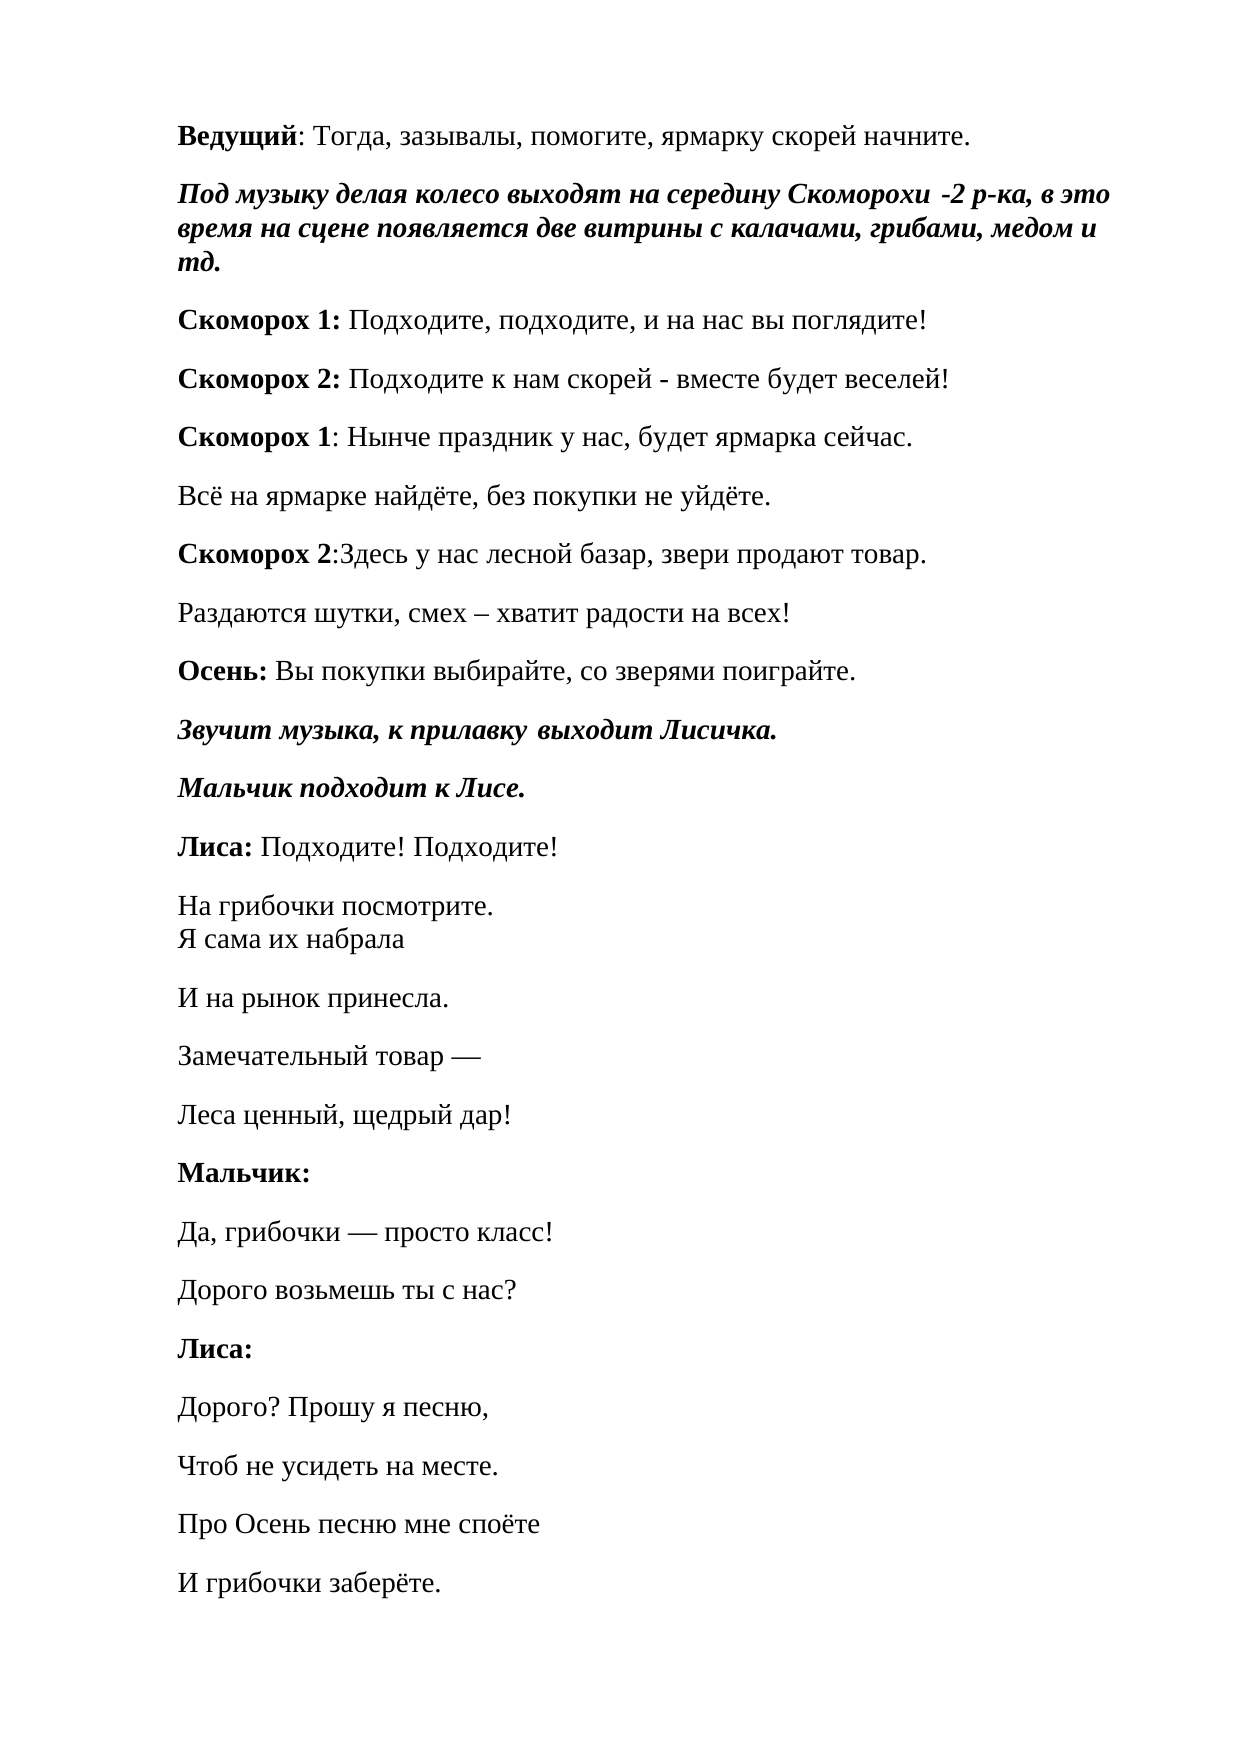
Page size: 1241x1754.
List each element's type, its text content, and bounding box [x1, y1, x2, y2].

text Всё на ярмарке найдёте, без покупки не уйдёте. [177, 478, 1152, 511]
text Я сама их набрала [177, 921, 1152, 955]
text Скоморох 2:Здесь у нас лесной базар, звери продают товар. [177, 536, 1152, 570]
text На грибочки посмотрите. [177, 888, 1152, 921]
text Да, грибочки — просто класс! [177, 1214, 1152, 1247]
text Ведущий: Тогда, зазывалы, помогите, ярмарку скорей начните. [177, 118, 1152, 152]
text Дорого? Прошу я песню, [177, 1389, 1152, 1423]
text Дорого возьмешь ты с нас? [177, 1272, 1152, 1306]
text И на рынок принесла. [177, 980, 1152, 1013]
text Скоморох 2: Подходите к нам скорей - вместе будет веселей! [177, 361, 1152, 394]
text Осень: Вы покупки выбирайте, со зверями поиграйте. [177, 653, 1152, 687]
text Лиса: [177, 1331, 1152, 1364]
text Раздаются шутки, смех – хватит радости на всех! [177, 595, 1152, 628]
text Скоморох 1: Подходите, подходите, и на нас вы поглядите! [177, 302, 1152, 336]
text Мальчик подходит к Лисе. [177, 771, 1152, 804]
text Мальчик: [177, 1155, 1152, 1189]
text Про Осень песню мне споёте [177, 1507, 1152, 1540]
text Под музыку делая колесо выходят на середину Скоморохи -2 р-ка, в это время на сцене появляется две витрины с калачами, грибами, медом и тд. [177, 177, 1152, 277]
text Замечательный товар — [177, 1038, 1152, 1072]
text И грибочки заберёте. [177, 1565, 1152, 1599]
text Звучит музыка, к прилавку выходит Лисичка. [177, 712, 1152, 746]
text Чтоб не усидеть на месте. [177, 1448, 1152, 1482]
text Леса ценный, щедрый дар! [177, 1097, 1152, 1130]
text Скоморох 1: Нынче праздник у нас, будет ярмарка сейчас. [177, 419, 1152, 453]
text Лиса: Подходите! Подходите! [177, 829, 1152, 863]
